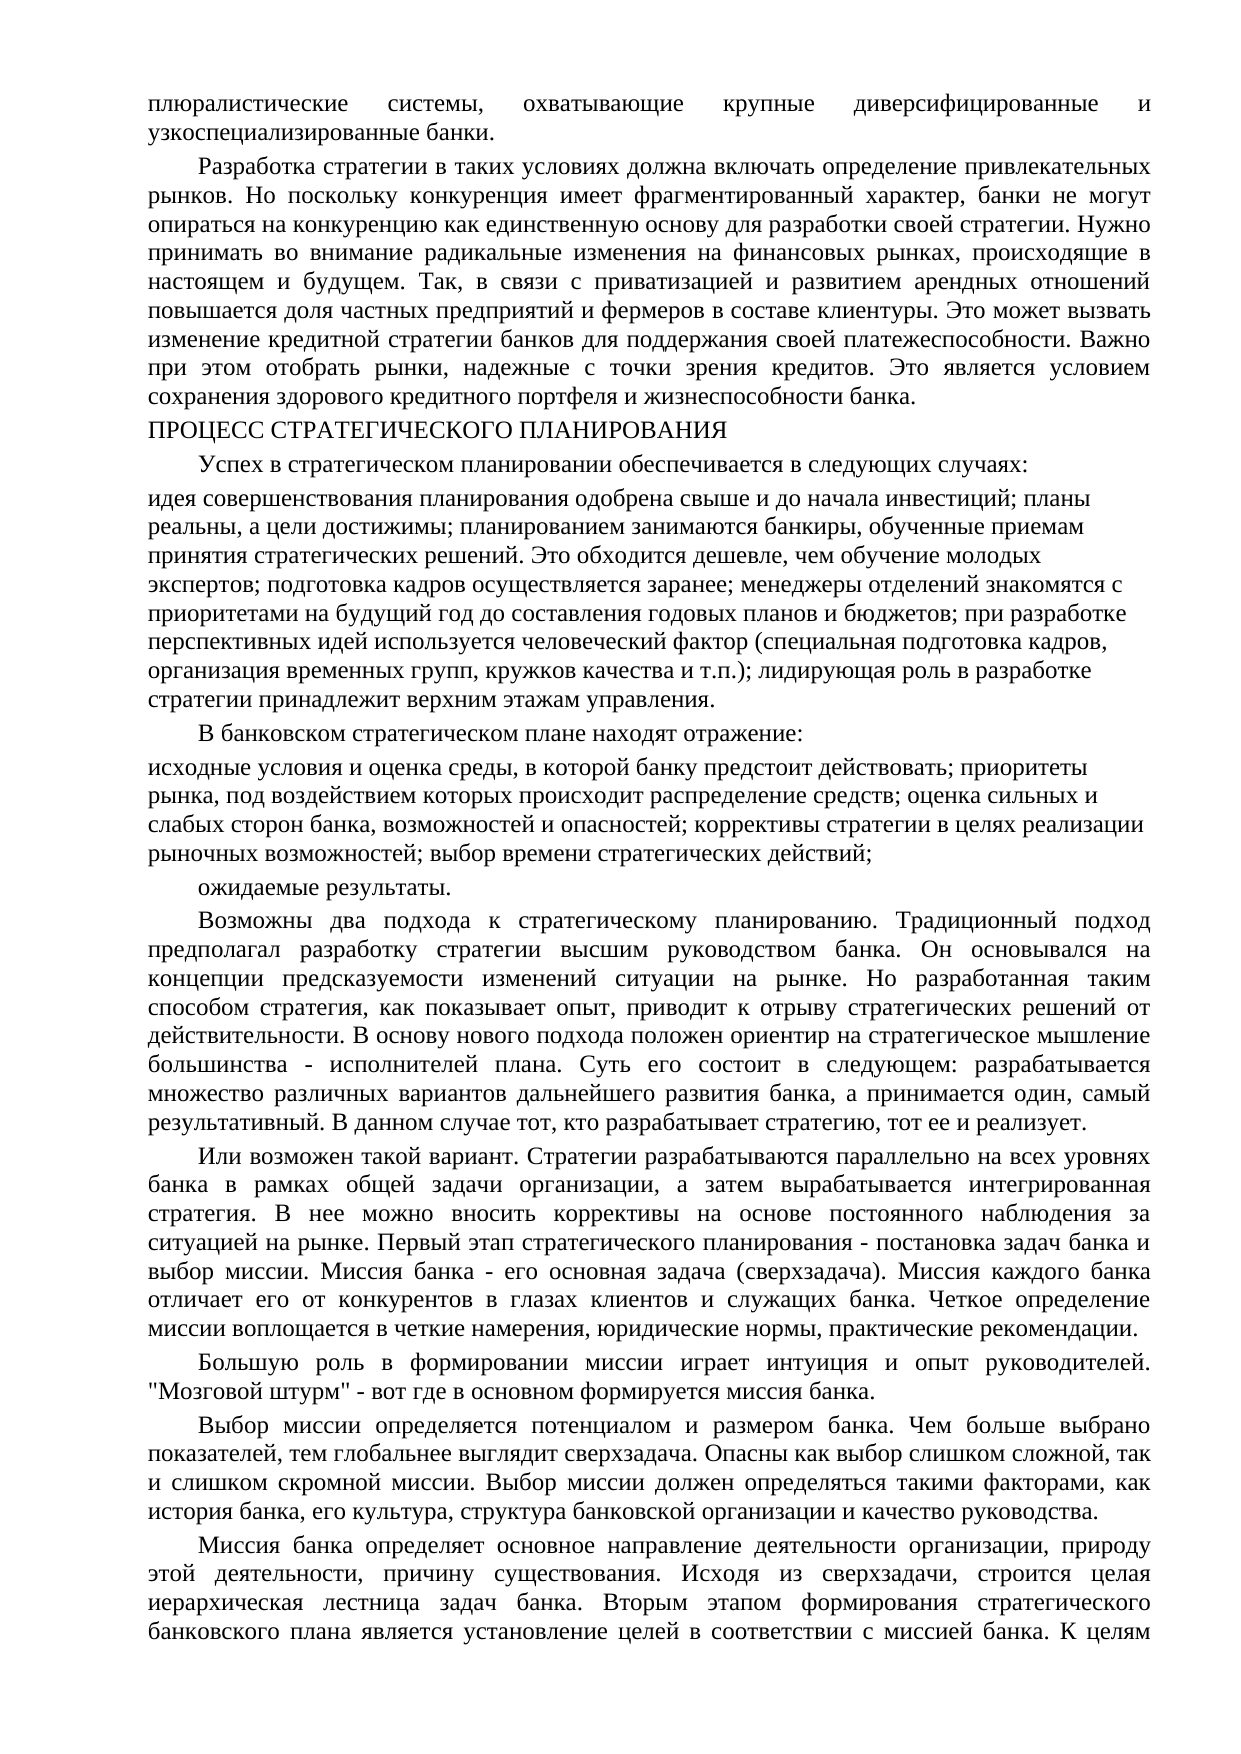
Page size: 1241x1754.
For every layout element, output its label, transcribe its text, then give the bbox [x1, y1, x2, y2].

text Или возможен такой вариант. Стратегии разрабатываются параллельно на всех уровнях банка в рамках общей задачи организации, а затем вырабатывается интегрированная стратегия. В нее можно вносить коррективы на основе постоянного наблюдения за ситуацией на рынке. Первый этап стратегического планирования - постановка задач банка и выбор миссии. Миссия банка - его основная задача (сверхзадача). Миссия каждого банка отличает его от конкурентов в глазах клиентов и служащих банка. Четкое определение миссии воплощается в четкие намерения, юридические нормы, практические рекомендации. [148, 1141, 1152, 1342]
text Выбор миссии определяется потенциалом и размером банка. Чем больше выбрано показателей, тем глобальнее выглядит сверхзадача. Опасны как выбор слишком сложной, так и слишком скромной миссии. Выбор миссии должен определяться такими факторами, как история банка, его культура, структура банковской организации и качество руководства. [148, 1410, 1152, 1525]
text Возможны два подхода к стратегическому планированию. Традиционный подход предполагал разработку стратегии высшим руководством банка. Он основывался на концепции предсказуемости изменений ситуации на рынке. Но разработанная таким способом стратегия, как показывает опыт, приводит к отрыву стратегических решений от действительности. В основу нового подхода положен ориентир на стратегическое мышление большинства - исполнителей плана. Суть его состоит в следующем: разрабатывается множество различных вариантов дальнейшего развития банка, а принимается один, самый результативный. В данном случае тот, кто разрабатывает стратегию, тот ее и реализует. [148, 906, 1152, 1136]
text Большую роль в формировании миссии играет интуиция и опыт руководителей. "Мозговой штурм" - вот где в основном формируется миссия банка. [148, 1347, 1152, 1404]
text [148, 1530, 1152, 1645]
text Разработка стратегии в таких условиях должна включать определение привлекательных рынков. Но поскольку конкуренция имеет фрагментированный характер, банки не могут опираться на конкуренцию как единственную основу для разработки своей стратегии. Нужно принимать во внимание радикальные изменения на финансовых рынках, происходящие в настоящем и будущем. Так, в связи с приватизацией и развитием арендных отношений повышается доля частных предприятий и фермеров в составе клиентуры. Это может вызвать изменение кредитной стратегии банков для поддержания своей платежеспособности. Важно при этом отобрать рынки, надежные с точки зрения кредитов. Это является условием сохранения здорового кредитного портфеля и жизнеспособности банка. [148, 151, 1152, 410]
text Успех в стратегическом планировании обеспечивается в следующих случаях: [148, 449, 1152, 478]
text В банковском стратегическом плане находят отражение: [148, 718, 1152, 747]
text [148, 88, 1152, 146]
text идея совершенствования планирования одобрена свыше и до начала инвестиций; планы реальны, а цели достижимы; планированием занимаются банкиры, обученные приемам принятия стратегических решений. Это обходится дешевле, чем обучение молодых экспертов; подготовка кадров осуществляется заранее; менеджеры отделений знакомятся с приоритетами на будущий год до составления годовых планов и бюджетов; при разработке перспективных идей используется человеческий фактор (специальная подготовка кадров, организация временных групп, кружков качества и т.п.); лидирующая роль в разработке стратегии принадлежит верхним этажам управления. [148, 483, 1152, 713]
text ПРОЦЕСС СТРАТЕГИЧЕСКОГО ПЛАНИРОВАНИЯ [148, 415, 1152, 444]
text ожидаемые результаты. [148, 872, 1152, 901]
text исходные условия и оценка среды, в которой банку предстоит действовать; приоритеты рынка, под воздействием которых происходит распределение средств; оценка сильных и слабых сторон банка, возможностей и опасностей; коррективы стратегии в целях реализации рыночных возможностей; выбор времени стратегических действий; [148, 752, 1152, 867]
